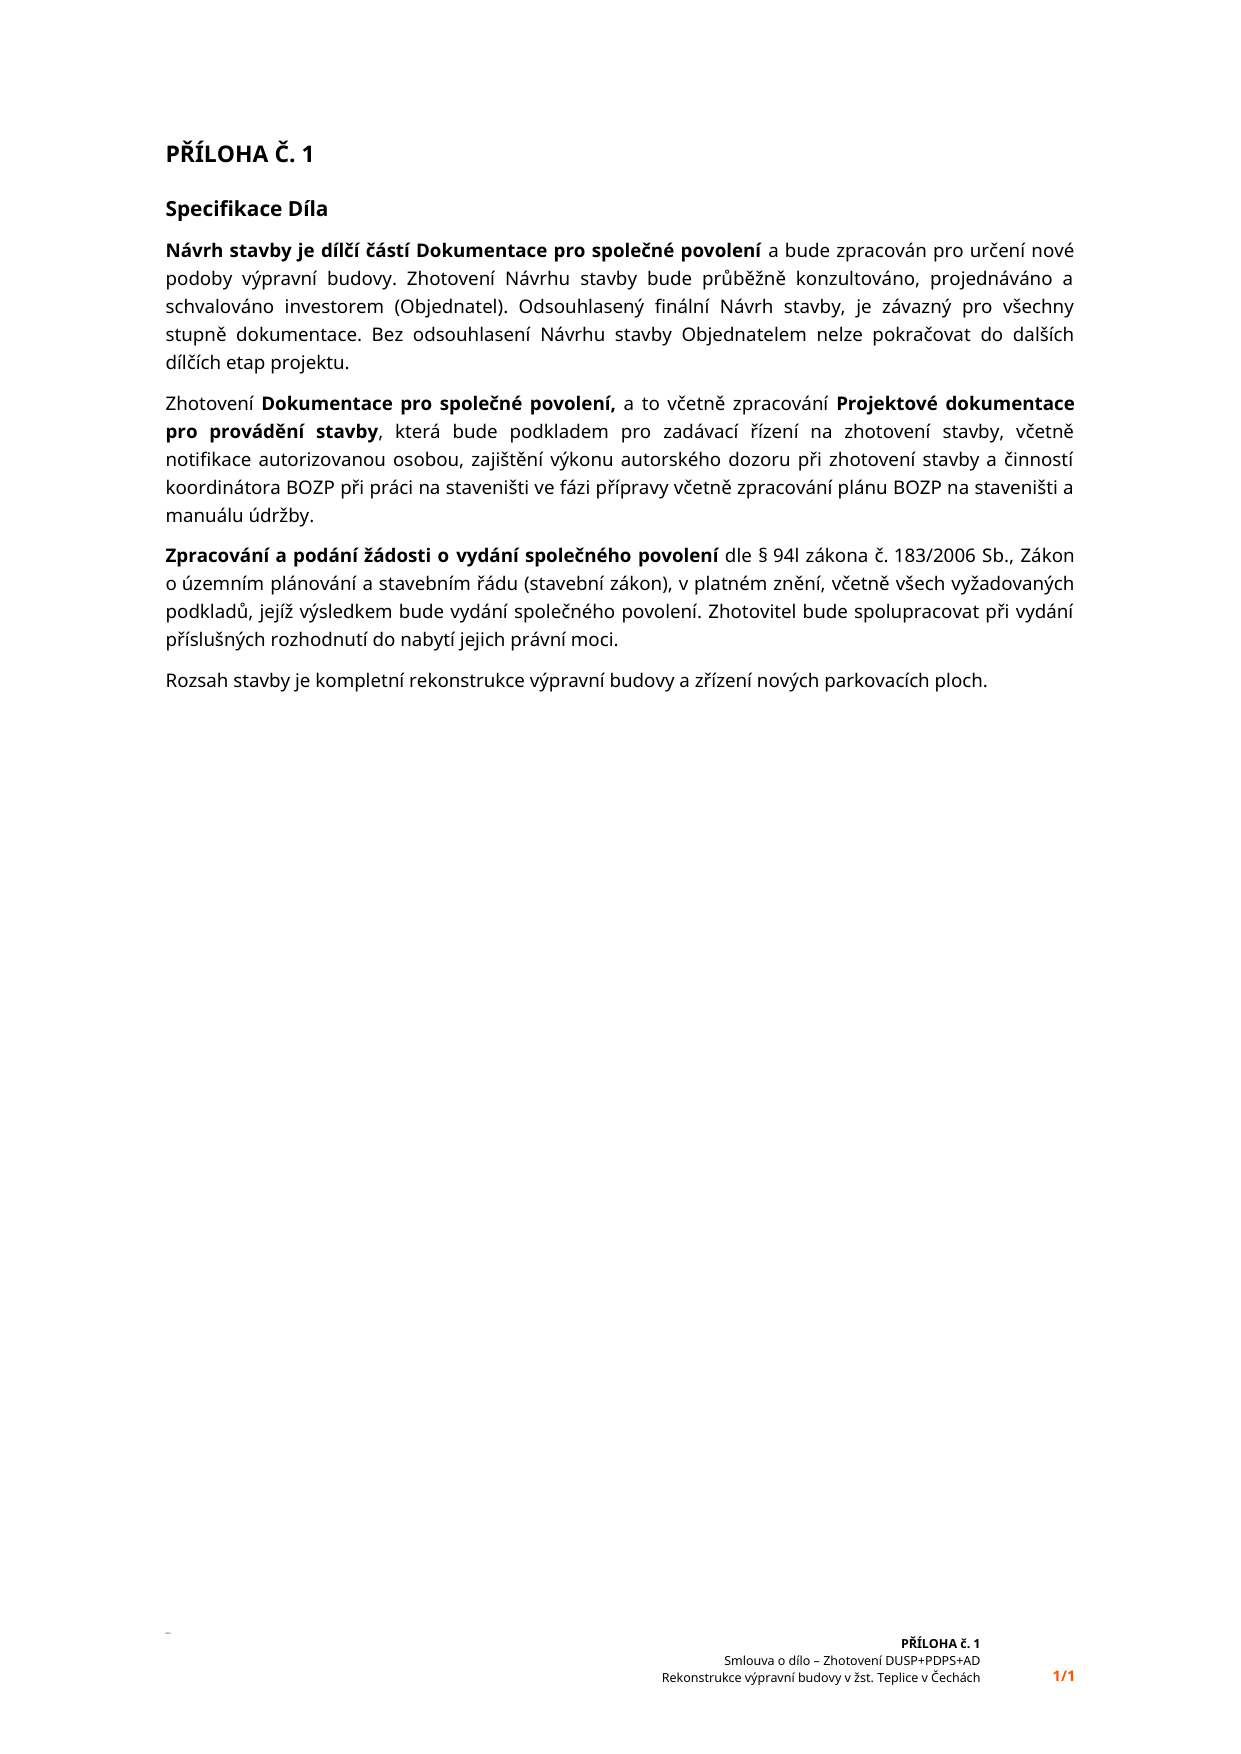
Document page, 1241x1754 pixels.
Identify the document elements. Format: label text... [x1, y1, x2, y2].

text Návrh stavby je dílčí částí Dokumentace pro společné povolení a bude zpracován pro určení nové podoby výpravní budovy. Zhotovení Návrhu stavby bude průběžně konzultováno, projednáváno a schvalováno investorem (Objednatel). Odsouhlasený finální Návrh stavby, je závazný pro všechny stupně dokumentace. Bez odsouhlasení Návrhu stavby Objednatelem nelze pokračovat do dalších dílčích etap projektu. [165, 237, 1075, 375]
text Zhotovení Dokumentace pro společné povolení, a to včetně zpracování Projektové dokumentace pro provádění stavby, která bude podkladem pro zadávací řízení na zhotovení stavby, včetně notifikace autorizovanou osobou, zajištění výkonu autorského dozoru při zhotovení stavby a činností koordinátora BOZP při práci na staveništi ve fázi přípravy včetně zpracování plánu BOZP na staveništi a manuálu údržby. [165, 390, 1075, 528]
text Zpracování a podání žádosti o vydání společného povolení dle § 94l zákona č. 183/2006 Sb., Zákon o územním plánování a stavebním řádu (stavební zákon), v platném znění, včetně všech vyžadovaných podkladů, jejíž výsledkem bude vydání společného povolení. Zhotovitel bude spolupracovat při vydání příslušných rozhodnutí do nabytí jejich právní moci. [165, 543, 1075, 652]
text Příloha č. 1 [165, 138, 1075, 170]
text Specifikace Díla [165, 194, 1075, 222]
text Rozsah stavby je kompletní rekonstrukce výpravní budovy a zřízení nových parkovacích ploch. [165, 667, 1075, 693]
